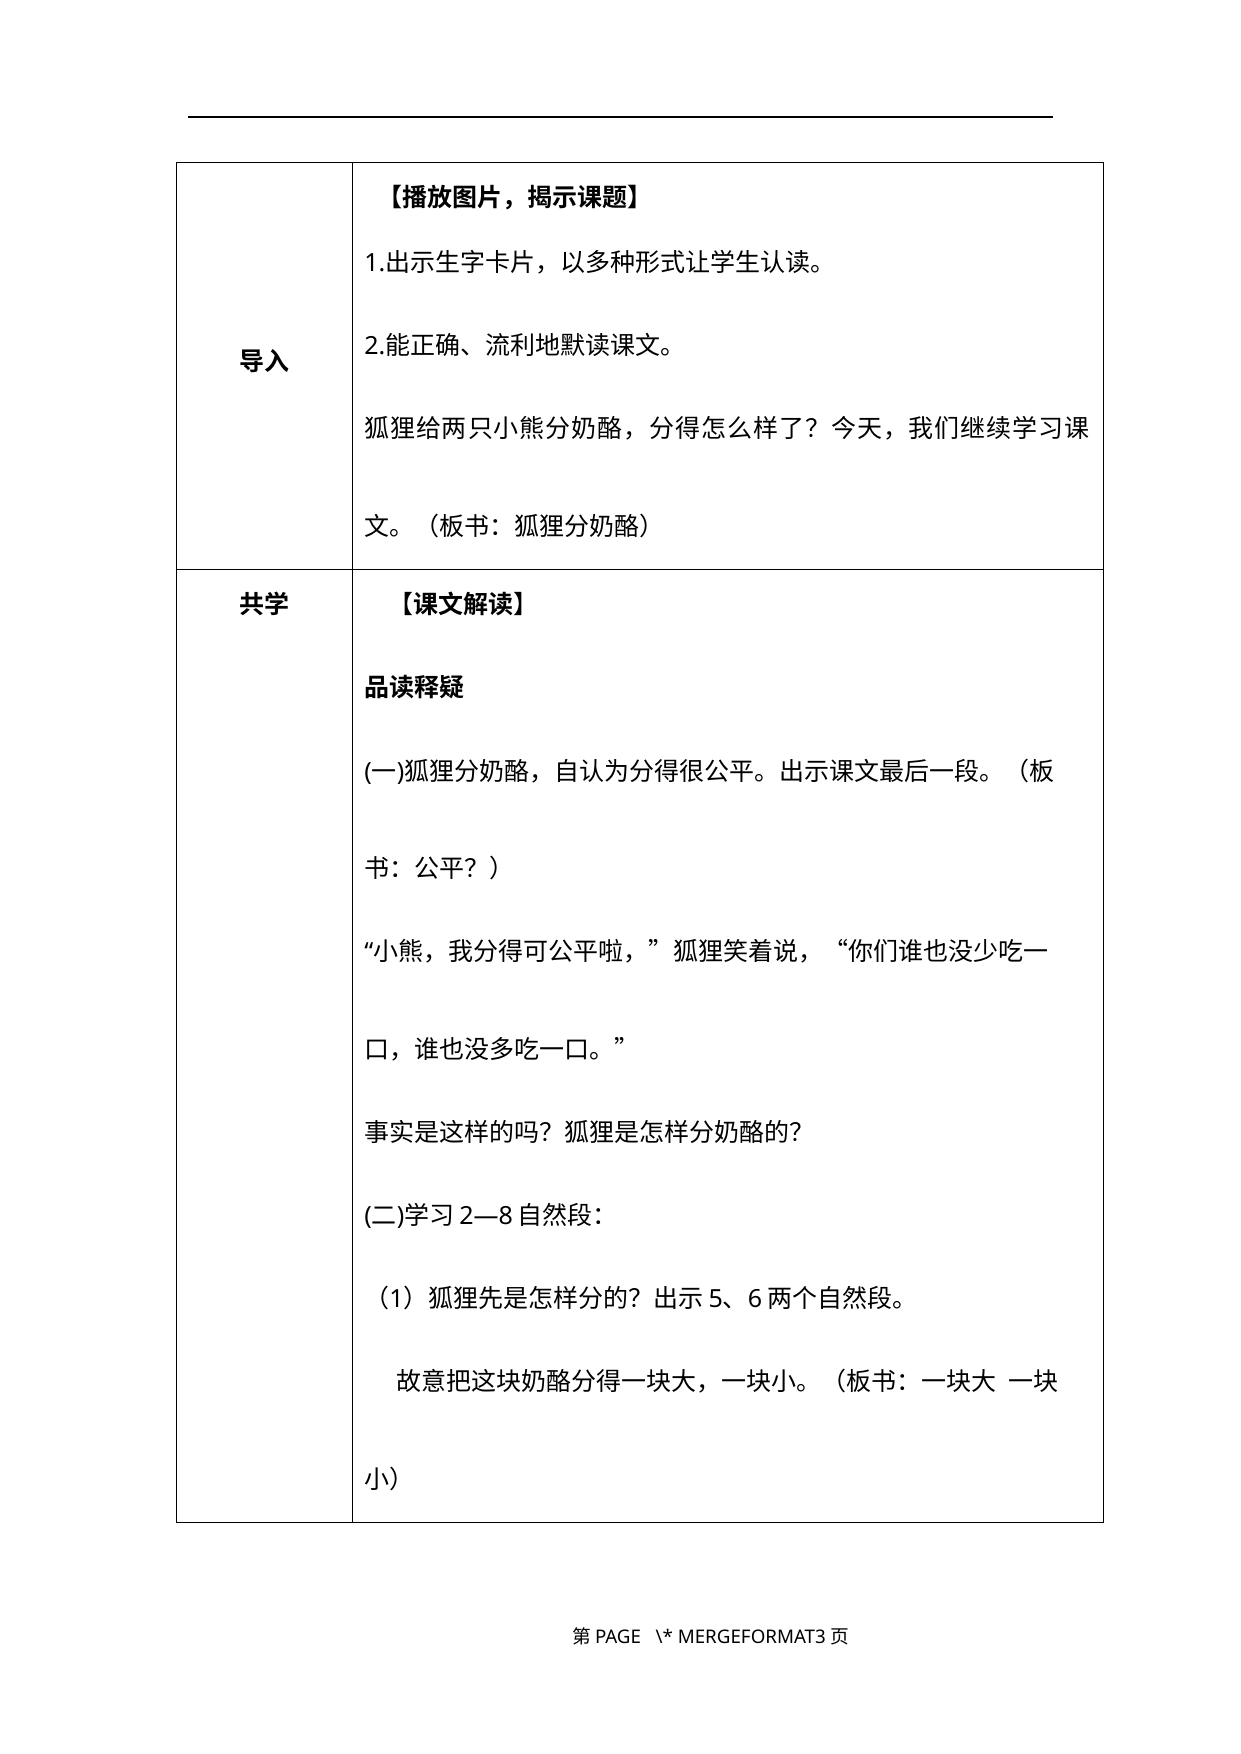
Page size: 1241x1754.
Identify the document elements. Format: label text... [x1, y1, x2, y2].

table_cell 导入 [177, 163, 352, 569]
table_cell 【播放图片，揭示课题】 1.出示生字卡片，以多种形式让学生认读。 2.能正确、流利地默读课文。 狐狸给两只小熊分奶酪，分得怎么样了？今天，我们继续学习课文。（板书：狐狸分奶酪） [353, 163, 1103, 569]
table_cell 共学 [177, 570, 352, 1522]
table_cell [353, 570, 1103, 1522]
